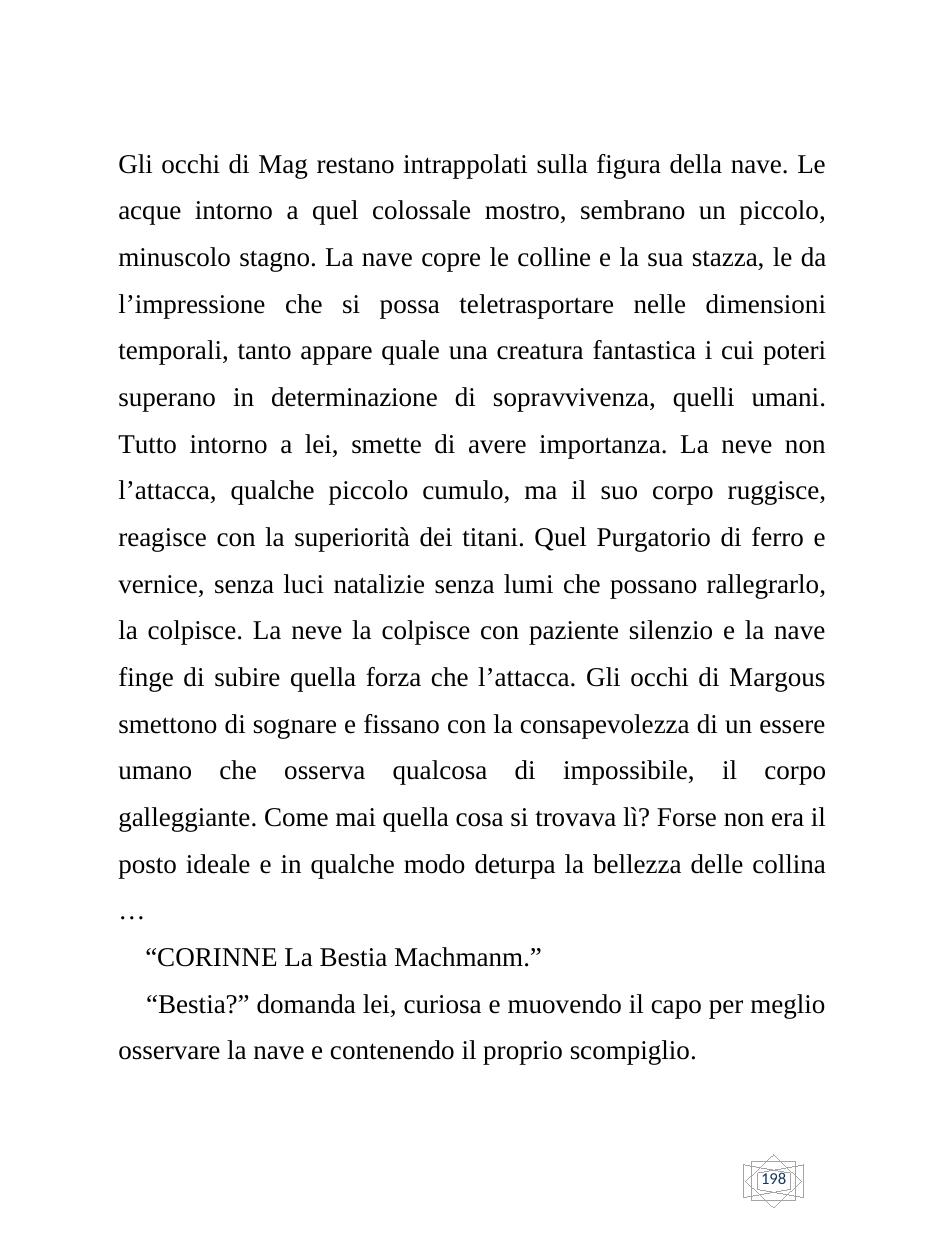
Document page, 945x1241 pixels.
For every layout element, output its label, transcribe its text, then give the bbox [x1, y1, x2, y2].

text “CORINNE La Bestia Machmanm.” [118, 941, 827, 972]
text Gli occhi di Mag restano intrappolati sulla figura della nave. Le acque intorno a quel colossale mostro, sembrano un piccolo, minuscolo stagno. La nave copre le colline e la sua stazza, le da l’impressione che si possa teletrasportare nelle dimensioni temporali, tanto appare quale una creatura fantastica i cui poteri superano in determinazione di sopravvivenza, quelli umani. Tutto intorno a lei, smette di avere importanza. La neve non l’attacca, qualche piccolo cumulo, ma il suo corpo ruggisce, reagisce con la superiorità dei titani. Quel Purgatorio di ferro e vernice, senza luci natalizie senza lumi che possano rallegrarlo, la colpisce. La neve la colpisce con paziente silenzio e la nave finge di subire quella forza che l’attacca. Gli occhi di Margous smettono di sognare e fissano con la consapevolezza di un essere umano che osserva qualcosa di impossibile, il corpo galleggiante. Come mai quella cosa si trovava lì? Forse non era il posto ideale e in qualche modo deturpa la bellezza delle collina … [118, 148, 827, 926]
text “Bestia?” domanda lei, curiosa e muovendo il capo per meglio osservare la nave e contenendo il proprio scompiglio. [118, 988, 827, 1066]
